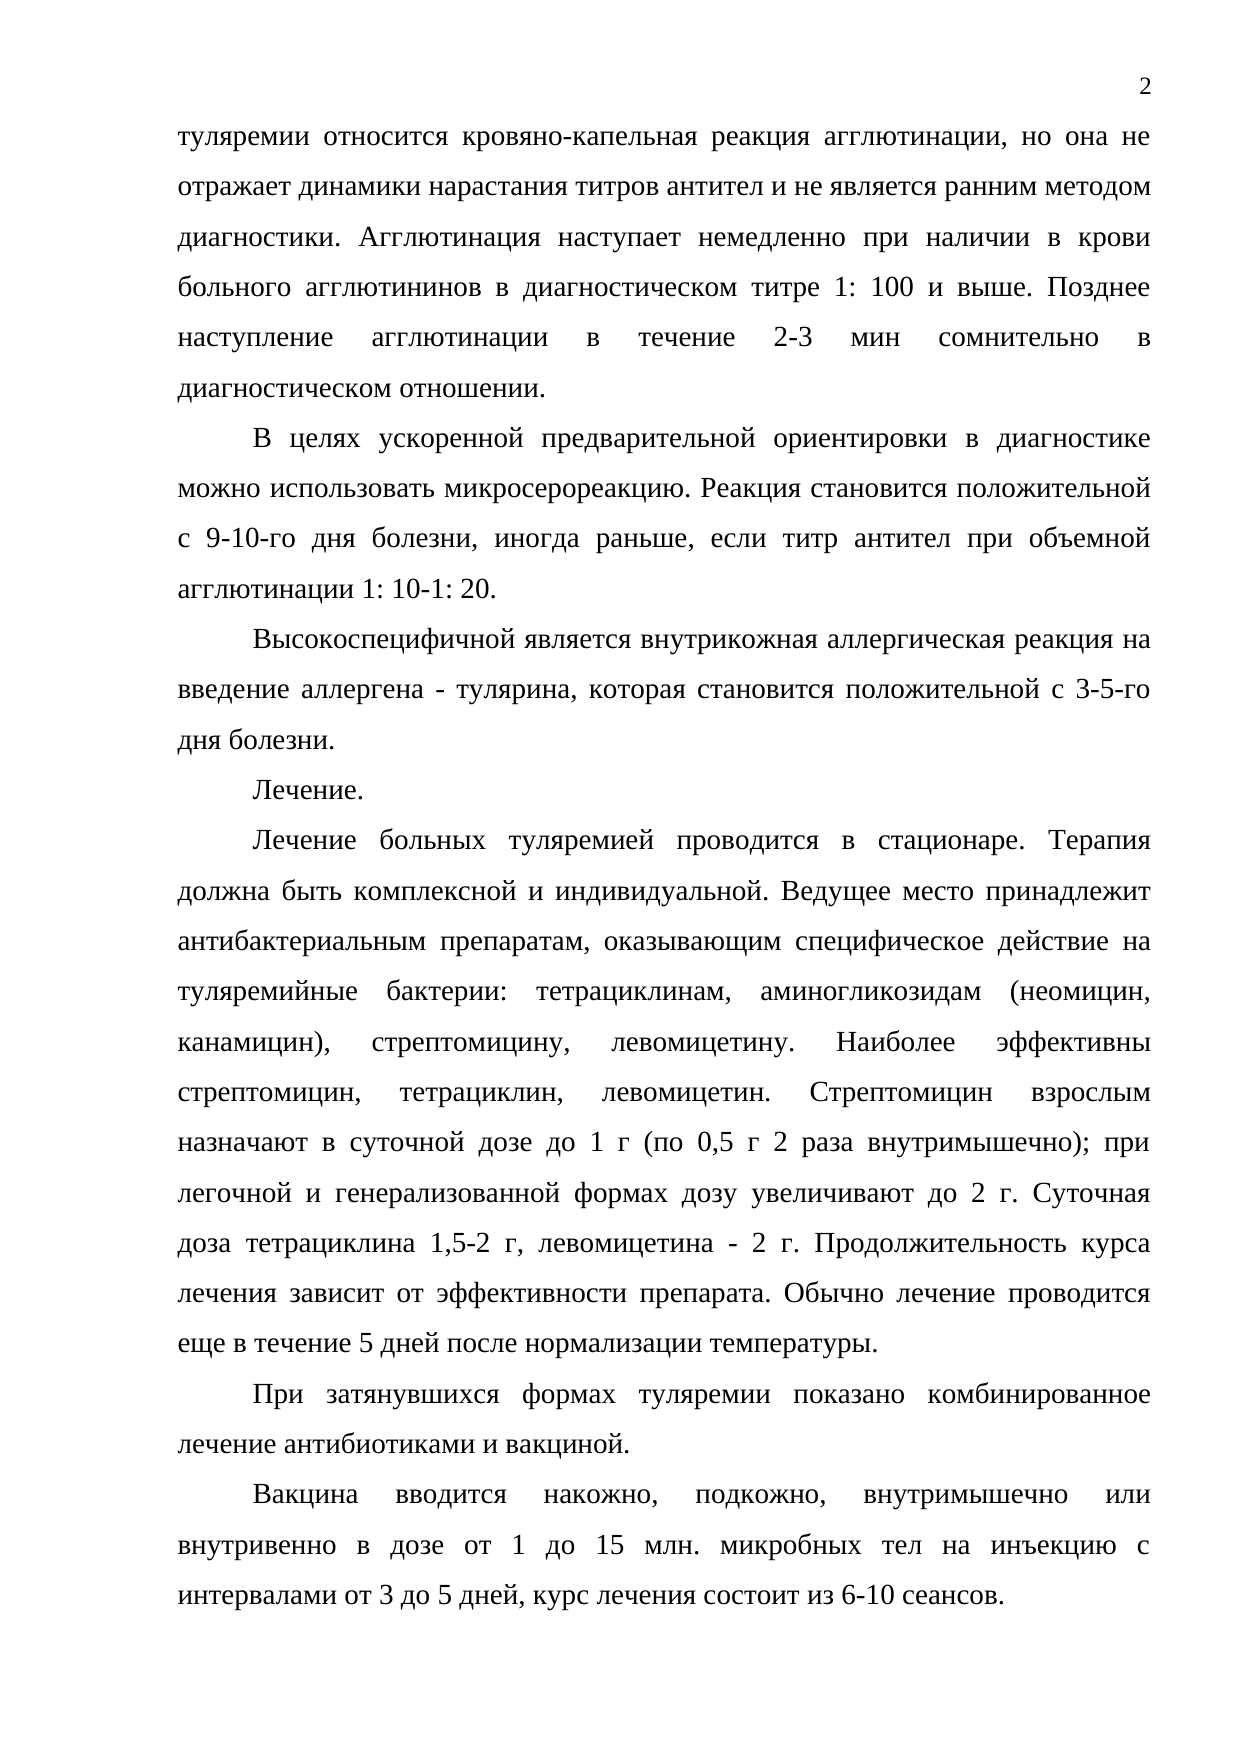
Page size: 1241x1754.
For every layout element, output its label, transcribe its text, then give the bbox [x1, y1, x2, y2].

text Высокоспецифичной является внутрикожная аллергическая реакция на введение аллергена - тулярина, которая становится положительной с 3-5-го дня болезни. [177, 621, 1152, 755]
text В целях ускоренной предварительной ориентировки в диагностике можно использовать микросерореакцию. Реакция становится положительной с 9-10-го дня болезни, иногда раньше, если титр антител при объемной агглютинации 1: 10-1: 20. [177, 420, 1152, 604]
text Лечение больных туляремией проводится в стационаре. Терапия должна быть комплексной и индивидуальной. Ведущее место принадлежит антибактериальным препаратам, оказывающим специфическое действие на туляремийные бактерии: тетрациклинам, аминогликозидам (неомицин, канамицин), стрептомицину, левомицетину. Наиболее эффективны стрептомицин, тетрациклин, левомицетин. Стрептомицин взрослым назначают в суточной дозе до 1 г (по 0,5 г 2 раза внутримышечно); при легочной и генерализованной формах дозу увеличивают до 2 г. Суточная доза тетрациклина 1,5-2 г, левомицетина - 2 г. Продолжительность курса лечения зависит от эффективности препарата. Обычно лечение проводится еще в течение 5 дней после нормализации температуры. [177, 822, 1152, 1359]
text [177, 118, 1152, 403]
text Лечение. [177, 772, 1152, 806]
text При затянувшихся формах туляремии показано комбинированное лечение антибиотиками и вакциной. [177, 1376, 1152, 1460]
text Вакцина вводится накожно, подкожно, внутримышечно или внутривенно в дозе от 1 до 15 млн. микробных тел на инъекцию с интервалами от 3 до 5 дней, курс лечения состоит из 6-10 сеансов. [177, 1477, 1152, 1611]
